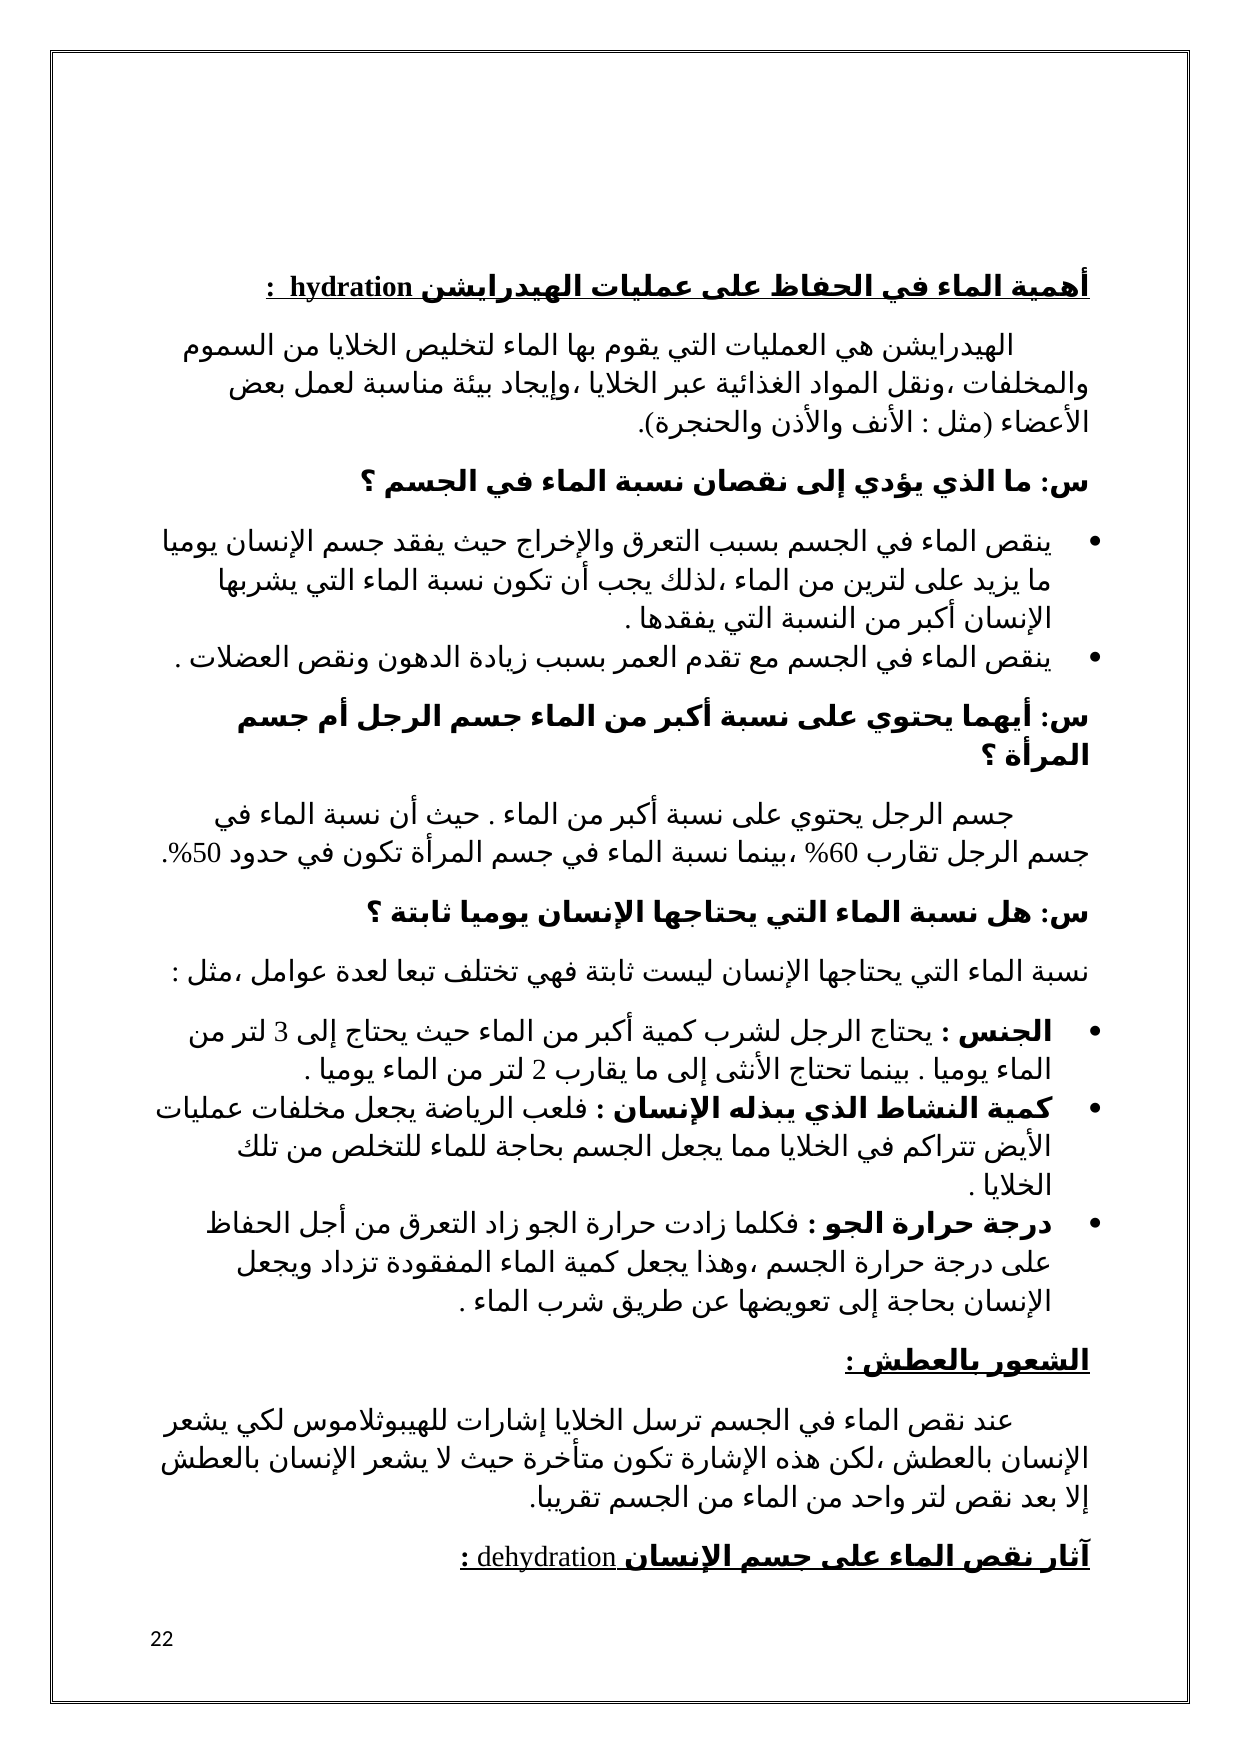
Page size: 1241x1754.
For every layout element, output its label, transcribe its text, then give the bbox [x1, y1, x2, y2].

list ينقص الماء في الجسم مع تقدم العمر بسبب زيادة الدهون ونقص العضلات . [150, 640, 1090, 673]
text س: ما الذي يؤدي إلى نقصان نسبة الماء في الجسم ؟ [150, 464, 1090, 498]
list درجة حرارة الجو : فكلما زادت حرارة الجو زاد التعرق من أجل الحفاظ على درجة حرارة الجسم ،وهذا يجعل كمية الماء المفقودة تزداد ويجعل الإنسان بحاجة إلى تعويضها عن طريق شرب الماء . [150, 1207, 1090, 1317]
text الهيدرايشن هي العمليات التي يقوم بها الماء لتخليص الخلايا من السموم والمخلفات ،ونقل المواد الغذائية عبر الخلايا ،وإيجاد بيئة مناسبة لعمل بعض الأعضاء (مثل : الأنف والأذن والحنجرة). [150, 328, 1090, 439]
list الجنس : يحتاج الرجل لشرب كمية أكبر من الماء حيث يحتاج إلى 3 لتر من الماء يوميا . بينما تحتاج الأنثى إلى ما يقارب 2 لتر من الماء يوميا . [150, 1014, 1090, 1086]
text أهمية الماء في الحفاظ على عمليات الهيدرايشن hydration : [150, 269, 1090, 302]
text آثار نقص الماء على جسم الإنسان dehydration : [150, 1539, 1090, 1573]
text س: أيهما يحتوي على نسبة أكبر من الماء جسم الرجل أم جسم المرأة ؟ [150, 699, 1090, 771]
text نسبة الماء التي يحتاجها الإنسان ليست ثابتة فهي تختلف تبعا لعدة عوامل ،مثل : [150, 954, 1090, 988]
text جسم الرجل يحتوي على نسبة أكبر من الماء . حيث أن نسبة الماء في جسم الرجل تقارب 60% ،بينما نسبة الماء في جسم المرأة تكون في حدود 50%. [150, 797, 1090, 869]
list ينقص الماء في الجسم بسبب التعرق والإخراج حيث يفقد جسم الإنسان يوميا ما يزيد على لترين من الماء ،لذلك يجب أن تكون نسبة الماء التي يشربها الإنسان أكبر من النسبة التي يفقدها . [150, 524, 1090, 635]
list كمية النشاط الذي يبذله الإنسان : فلعب الرياضة يجعل مخلفات عمليات الأيض تتراكم في الخلايا مما يجعل الجسم بحاجة للماء للتخلص من تلك الخلايا . [150, 1091, 1090, 1202]
text عند نقص الماء في الجسم ترسل الخلايا إشارات للهيبوثلاموس لكي يشعر الإنسان بالعطش ،لكن هذه الإشارة تكون متأخرة حيث لا يشعر الإنسان بالعطش إلا بعد نقص لتر واحد من الماء من الجسم تقريبا. [150, 1403, 1090, 1513]
text الشعور بالعطش : [150, 1343, 1090, 1377]
text س: هل نسبة الماء التي يحتاجها الإنسان يوميا ثابتة ؟ [150, 895, 1090, 928]
